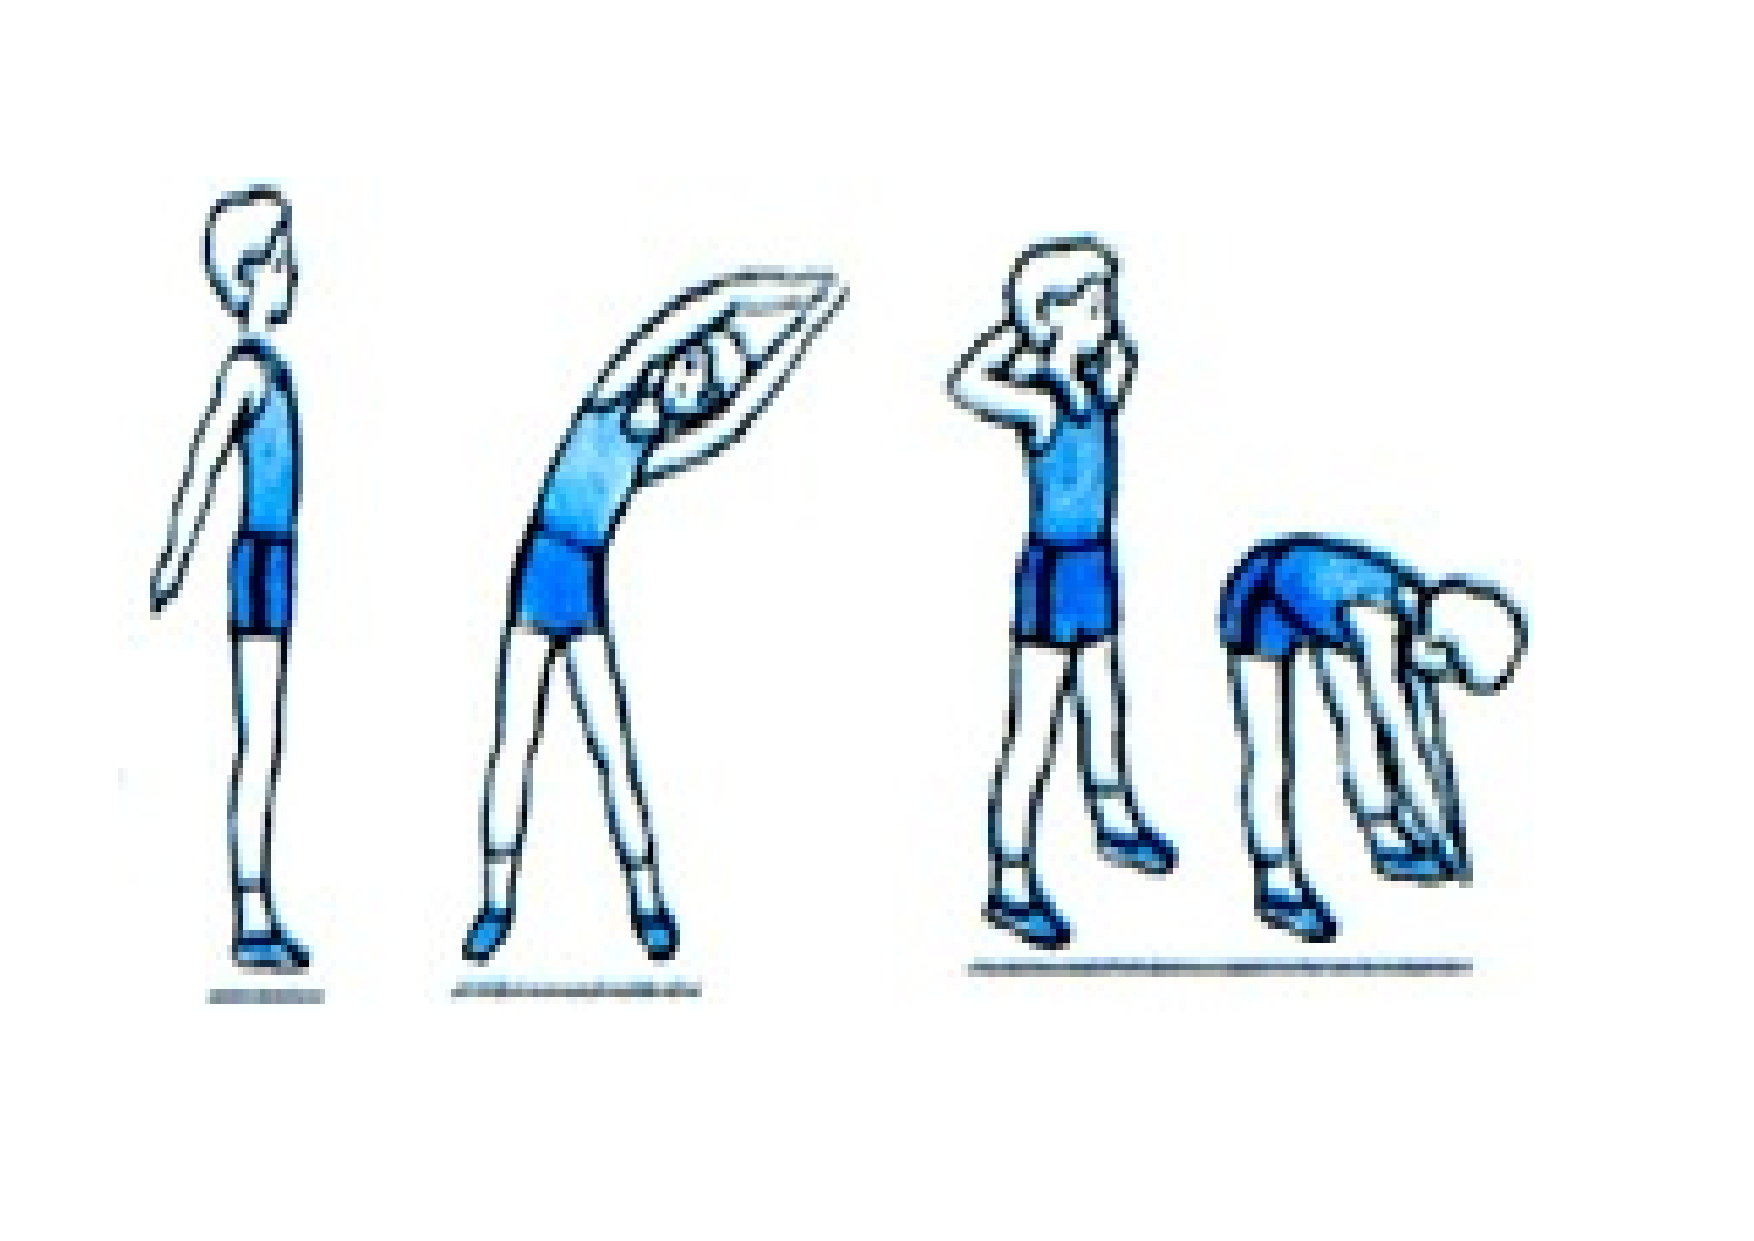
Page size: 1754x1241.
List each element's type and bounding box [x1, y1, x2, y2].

picture [118, 177, 1535, 1012]
